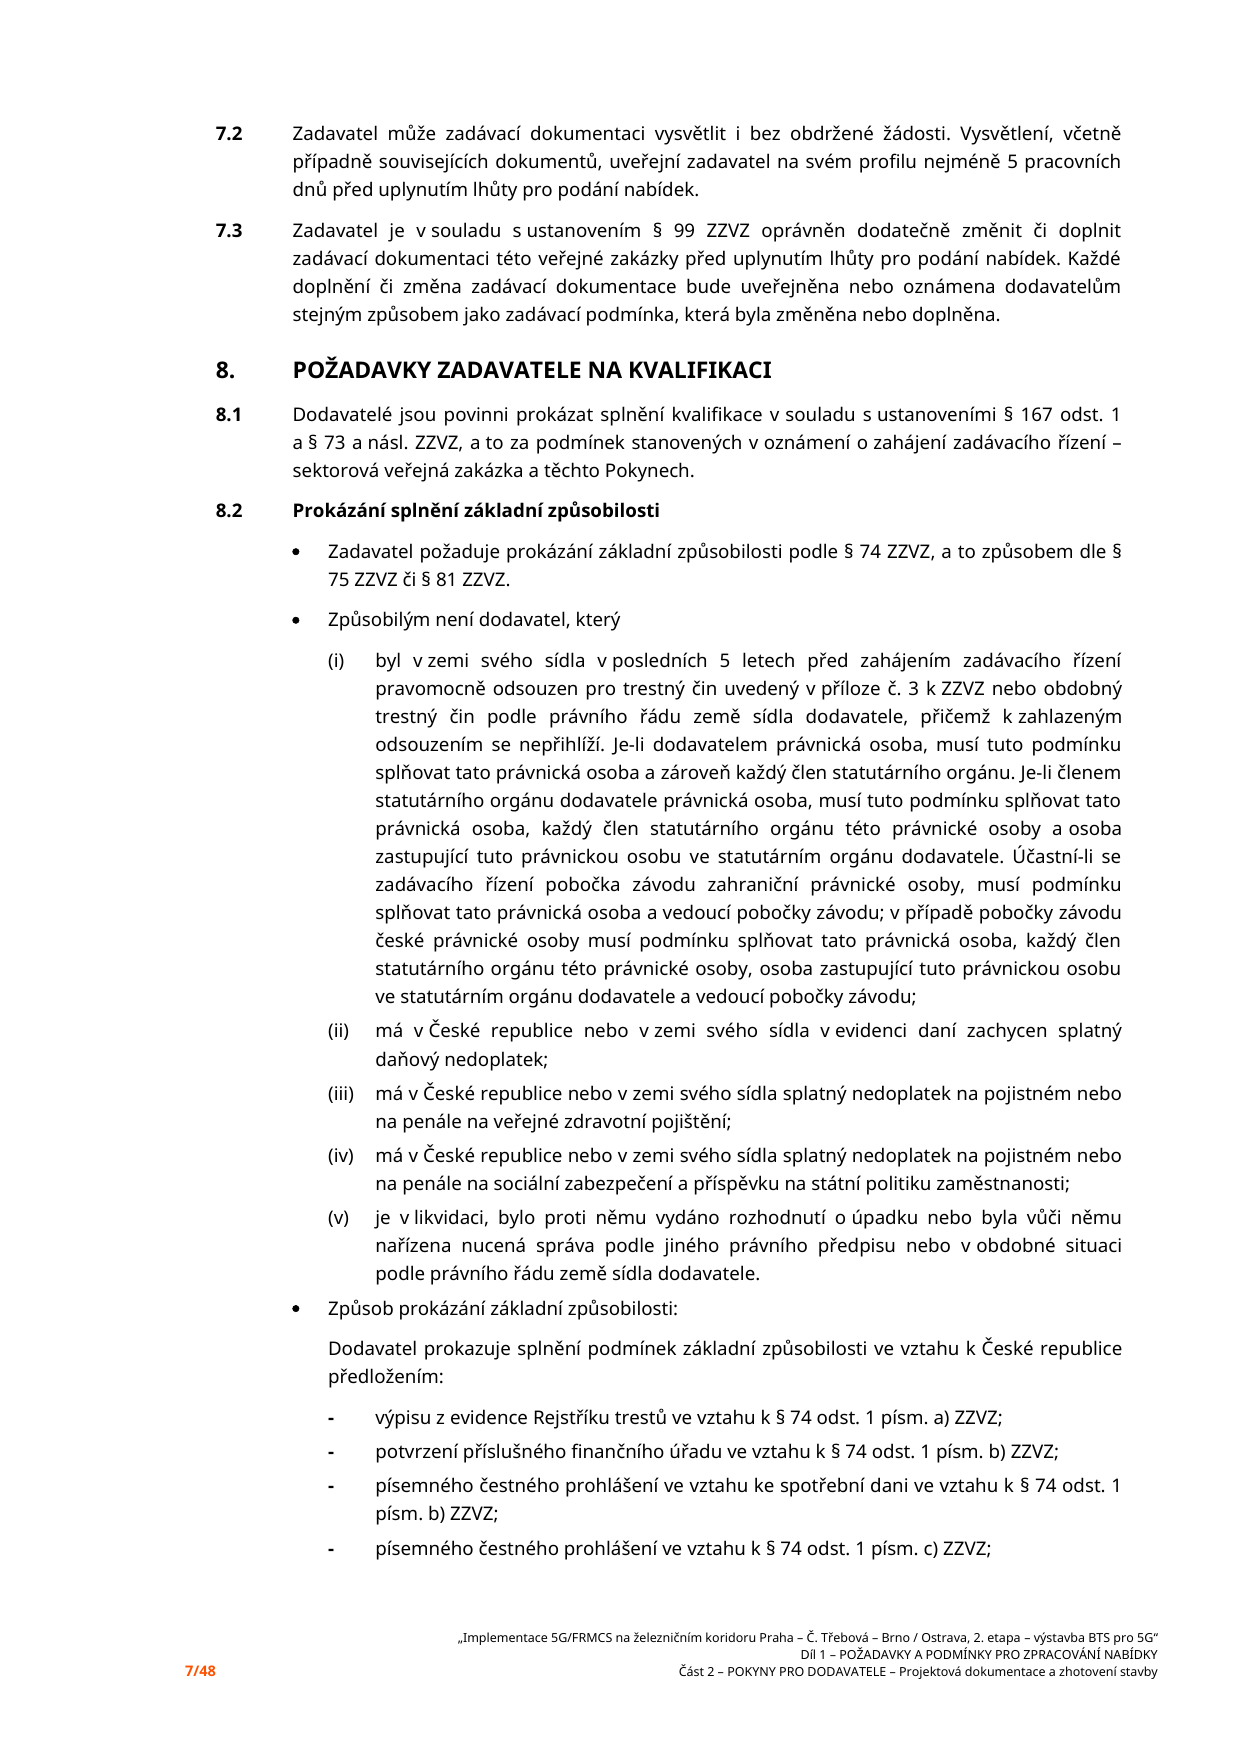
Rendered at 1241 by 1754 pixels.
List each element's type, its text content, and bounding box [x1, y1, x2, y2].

text výpisu z evidence Rejstříku trestů ve vztahu k § 74 odst. 1 písm. a) ZZVZ; [328, 1404, 1122, 1429]
text je v likvidaci, bylo proti němu vydáno rozhodnutí o úpadku nebo byla vůči němu nařízena nucená správa podle jiného právního předpisu nebo v obdobné situaci podle právního řádu země sídla dodavatele. [328, 1205, 1122, 1286]
text má v České republice nebo v zemi svého sídla splatný nedoplatek na pojistném nebo na penále na sociální zabezpečení a příspěvku na státní politiku zaměstnanosti; [328, 1142, 1122, 1196]
text Způsobilým není dodavatel, který [292, 607, 1122, 632]
text Způsob prokázání základní způsobilosti: [292, 1295, 1122, 1321]
text Zadavatel požaduje prokázání základní způsobilosti podle § 74 ZZVZ, a to způsobem dle § 75 ZZVZ či § 81 ZZVZ. [292, 538, 1122, 592]
text Dodavatelé jsou povinni prokázat splnění kvalifikace v souladu s ustanoveními § 167 odst. 1 a § 73 a násl. ZZVZ, a to za podmínek stanovených v oznámení o zahájení zadávacího řízení – sektorová veřejná zakázka a těchto Pokynech. [216, 401, 1122, 483]
text potvrzení příslušného finančního úřadu ve vztahu k § 74 odst. 1 písm. b) ZZVZ; [328, 1438, 1122, 1464]
text Dodavatel prokazuje splnění podmínek základní způsobilosti ve vztahu k České republice předložením: [328, 1336, 1122, 1389]
text POŽADAVKY ZADAVATELE NA KVALIFIKACI [216, 354, 1122, 386]
text Prokázání splnění základní způsobilosti [216, 498, 1122, 523]
text písemného čestného prohlášení ve vztahu ke spotřební dani ve vztahu k § 74 odst. 1 písm. b) ZZVZ; [328, 1473, 1122, 1526]
text má v České republice nebo v zemi svého sídla splatný nedoplatek na pojistném nebo na penále na veřejné zdravotní pojištění; [328, 1080, 1122, 1134]
text písemného čestného prohlášení ve vztahu k § 74 odst. 1 písm. c) ZZVZ; [328, 1535, 1122, 1560]
text má v České republice nebo v zemi svého sídla v evidenci daní zachycen splatný daňový nedoplatek; [328, 1018, 1122, 1071]
text Zadavatel je v souladu s ustanovením § 99 ZZVZ oprávněn dodatečně změnit či doplnit zadávací dokumentaci této veřejné zakázky před uplynutím lhůty pro podání nabídek. Každé doplnění či změna zadávací dokumentace bude uveřejněna nebo oznámena dodavatelům stejným způsobem jako zadávací podmínka, která byla změněna nebo doplněna. [216, 217, 1122, 327]
text byl v zemi svého sídla v posledních 5 letech před zahájením zadávacího řízení pravomocně odsouzen pro trestný čin uvedený v příloze č. 3 k ZZVZ nebo obdobný trestný čin podle právního řádu země sídla dodavatele, přičemž k zahlazeným odsouzením se nepřihlíží. Je-li dodavatelem právnická osoba, musí tuto podmínku splňovat tato právnická osoba a zároveň každý člen statutárního orgánu. Je-li členem statutárního orgánu dodavatele právnická osoba, musí tuto podmínku splňovat tato právnická osoba, každý člen statutárního orgánu této právnické osoby a osoba zastupující tuto právnickou osobu ve statutárním orgánu dodavatele. Účastní-li se zadávacího řízení pobočka závodu zahraniční právnické osoby, musí podmínku splňovat tato právnická osoba a vedoucí pobočky závodu; v případě pobočky závodu české právnické osoby musí podmínku splňovat tato právnická osoba, každý člen statutárního orgánu této právnické osoby, osoba zastupující tuto právnickou osobu ve statutárním orgánu dodavatele a vedoucí pobočky závodu; [328, 647, 1122, 1009]
text Zadavatel může zadávací dokumentaci vysvětlit i bez obdržené žádosti. Vysvětlení, včetně případně souvisejících dokumentů, uveřejní zadavatel na svém profilu nejméně 5 pracovních dnů před uplynutím lhůty pro podání nabídek. [216, 121, 1122, 202]
